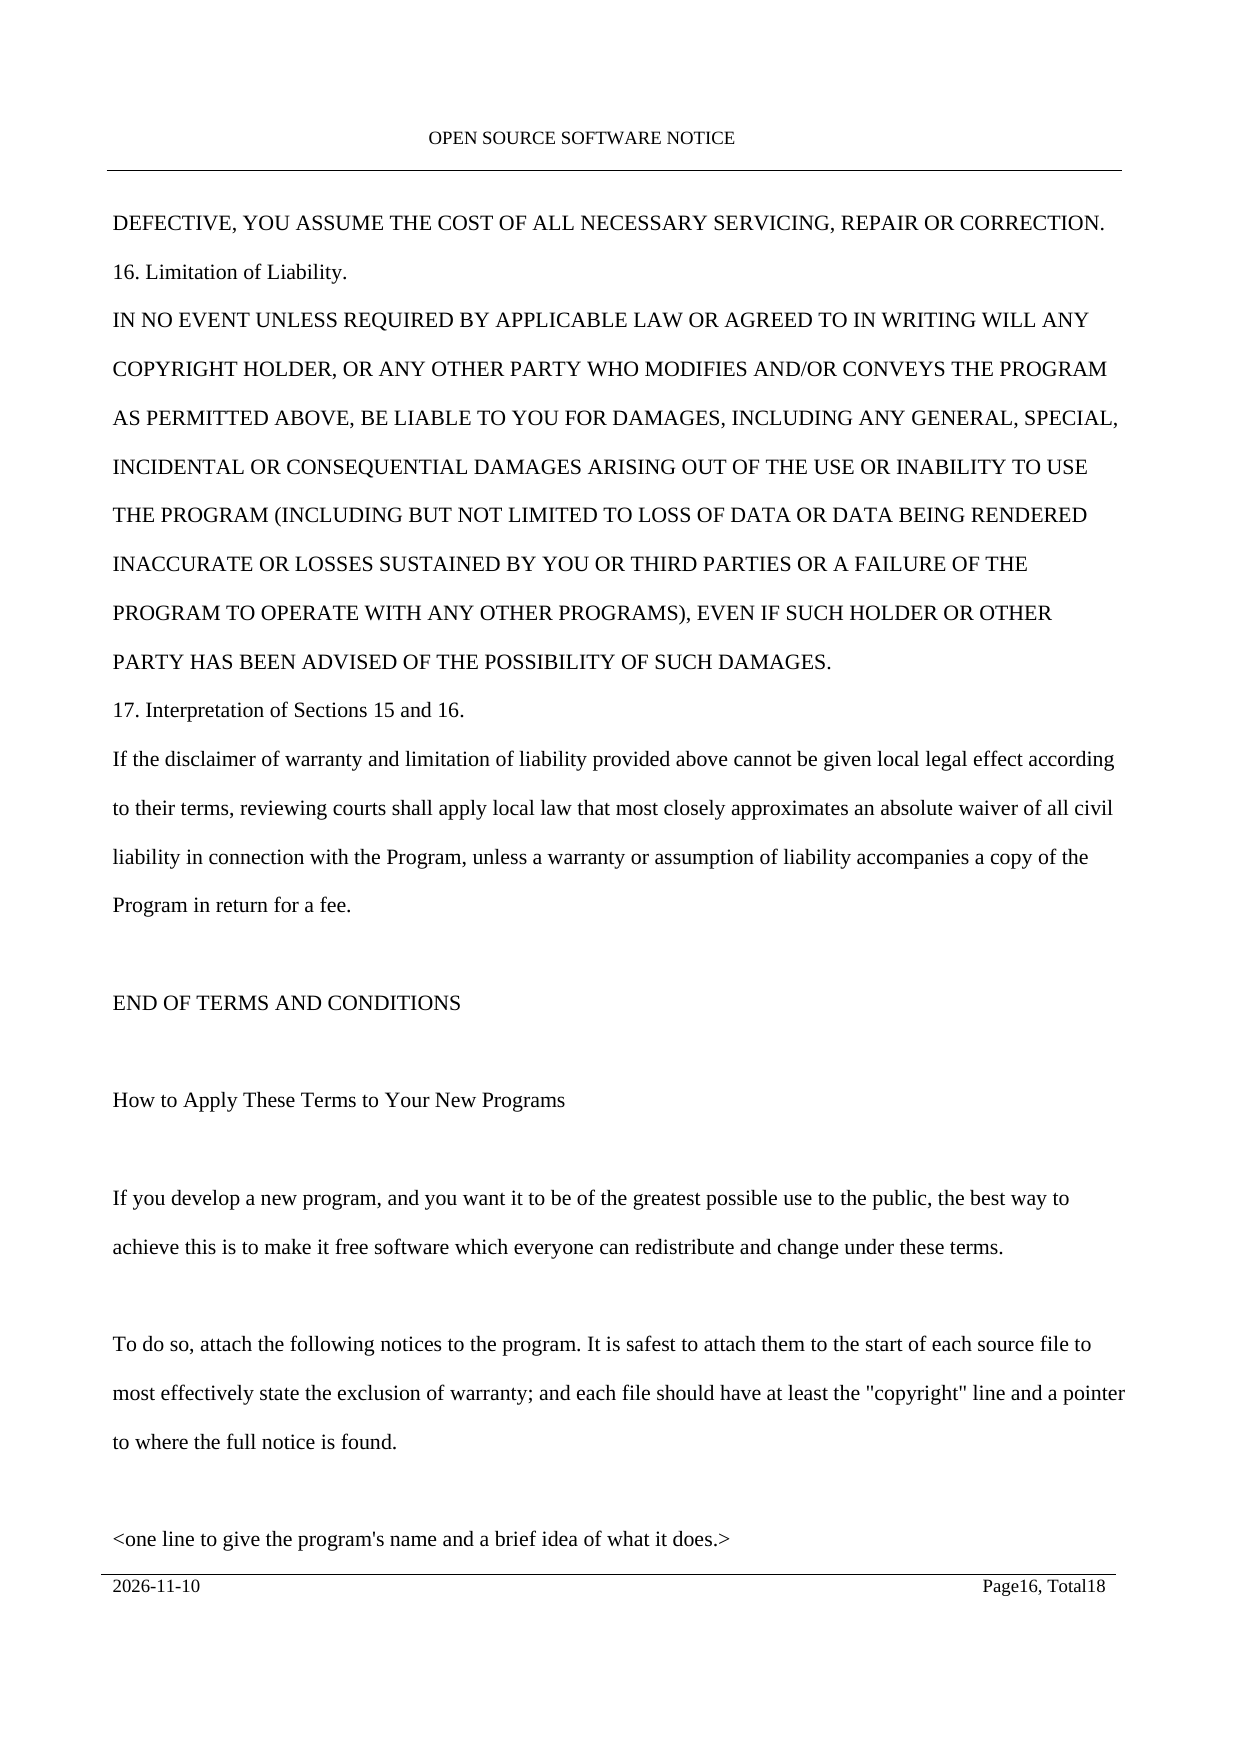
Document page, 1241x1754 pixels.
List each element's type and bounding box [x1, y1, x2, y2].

text [112, 206, 1128, 1555]
